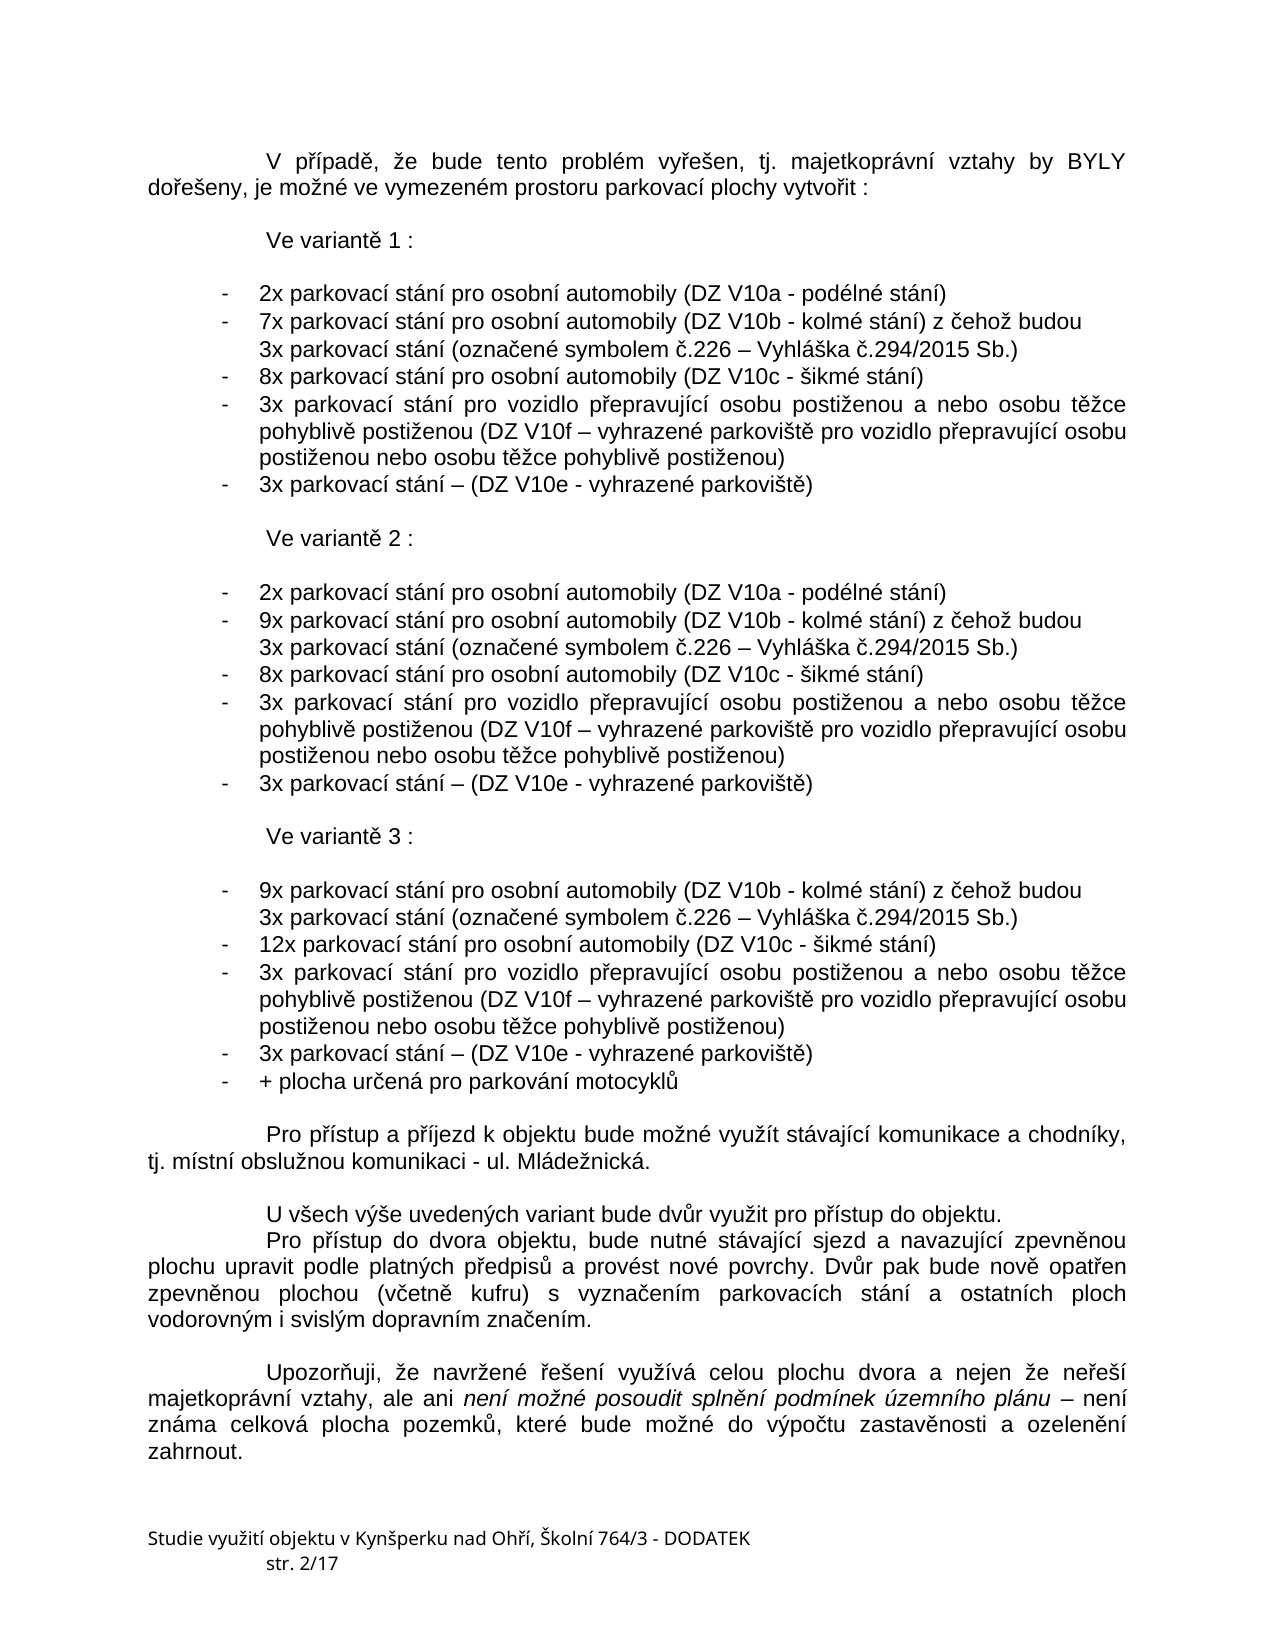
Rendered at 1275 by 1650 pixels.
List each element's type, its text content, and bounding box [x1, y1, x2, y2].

list 3x parkovací stání (označené symbolem č.226 – Vyhláška č.294/2015 Sb.) [259, 634, 1127, 660]
list 3x parkovací stání (označené symbolem č.226 – Vyhláška č.294/2015 Sb.) [259, 904, 1127, 930]
list 3x parkovací stání – (DZ V10e - vyhrazené parkoviště) [221, 471, 1127, 499]
list + plocha určená pro parkování motocyklů [221, 1067, 1127, 1095]
list 2x parkovací stání pro osobní automobily (DZ V10a - podélné stání) [221, 279, 1127, 307]
list 3x parkovací stání (označené symbolem č.226 – Vyhláška č.294/2015 Sb.) [259, 336, 1127, 362]
text Ve variantě 1 : [148, 227, 1127, 253]
list 9x parkovací stání pro osobní automobily (DZ V10b - kolmé stání) z čehož budou [221, 606, 1127, 634]
text U všech výše uvedených variant bude dvůr využit pro přístup do objektu. [148, 1201, 1127, 1227]
text Ve variantě 3 : [148, 823, 1127, 849]
list 7x parkovací stání pro osobní automobily (DZ V10b - kolmé stání) z čehož budou [221, 307, 1127, 336]
text Upozorňuji, že navržené řešení využívá celou plochu dvora a nejen že neřeší majetkoprávní vztahy, ale ani není možné posoudit splnění podmínek územního plánu – není známa celková plocha pozemků, které bude možné do výpočtu zastavěnosti a ozelenění zahrnout. [148, 1359, 1127, 1464]
list 9x parkovací stání pro osobní automobily (DZ V10b - kolmé stání) z čehož budou [221, 876, 1127, 904]
list 3x parkovací stání – (DZ V10e - vyhrazené parkoviště) [221, 1039, 1127, 1067]
text Pro přístup a příjezd k objektu bude možné využít stávající komunikace a chodníky, tj. místní obslužnou komunikaci - ul. Mládežnická. [148, 1121, 1127, 1174]
list 8x parkovací stání pro osobní automobily (DZ V10c - šikmé stání) [221, 362, 1127, 390]
text Ve variantě 2 : [148, 525, 1127, 551]
list 2x parkovací stání pro osobní automobily (DZ V10a - podélné stání) [221, 578, 1127, 606]
list 12x parkovací stání pro osobní automobily (DZ V10c - šikmé stání) [221, 930, 1127, 958]
list 3x parkovací stání – (DZ V10e - vyhrazené parkoviště) [221, 769, 1127, 797]
text Pro přístup do dvora objektu, bude nutné stávající sjezd a navazující zpevněnou plochu upravit podle platných předpisů a provést nové povrchy. Dvůr pak bude nově opatřen zpevněnou plochou (včetně kufru) s vyznačením parkovacích stání a ostatních ploch vodorovným i svislým dopravním značením. [148, 1227, 1127, 1332]
text V případě, že bude tento problém vyřešen, tj. majetkoprávní vztahy by BYLY dořešeny, je možné ve vymezeném prostoru parkovací plochy vytvořit : [148, 148, 1127, 200]
list 8x parkovací stání pro osobní automobily (DZ V10c - šikmé stání) [221, 660, 1127, 688]
